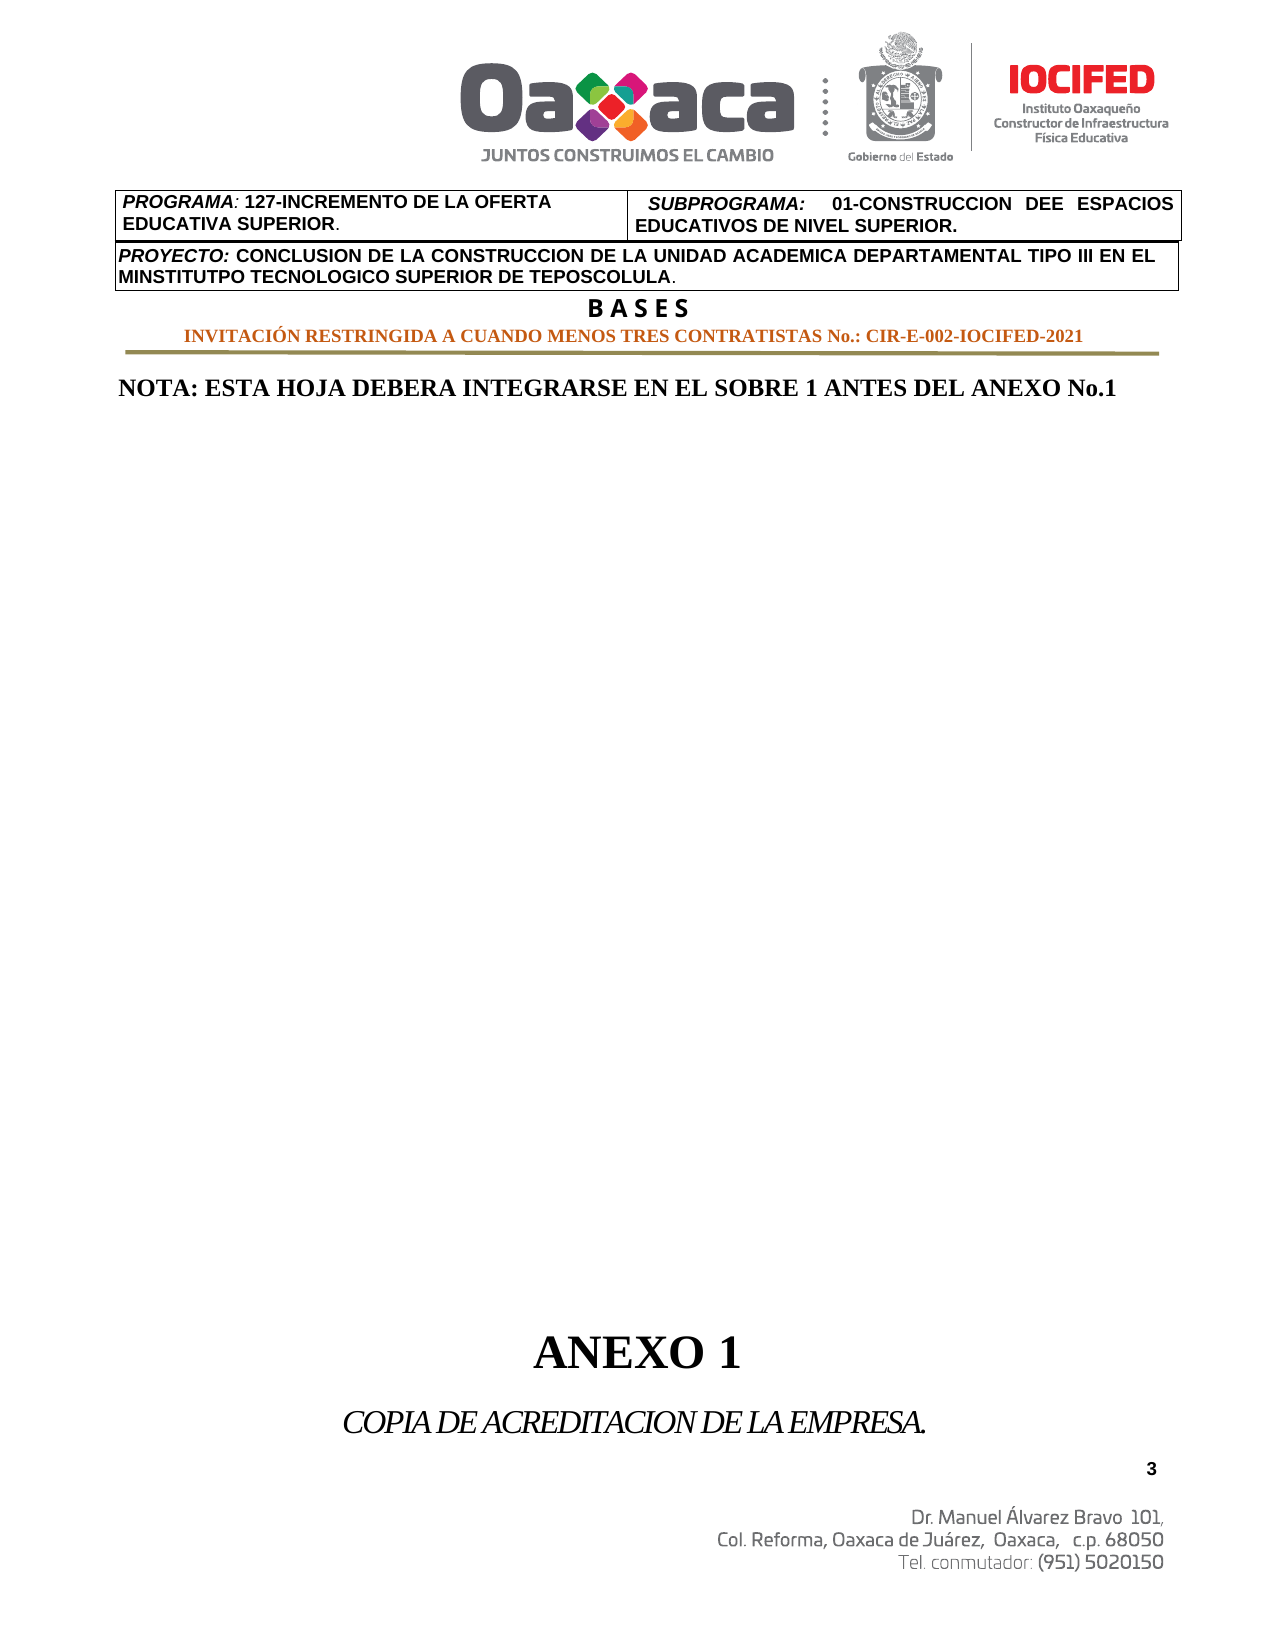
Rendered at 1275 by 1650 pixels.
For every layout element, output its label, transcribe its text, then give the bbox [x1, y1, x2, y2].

text NOTA: ESTA HOJA DEBERA INTEGRARSE EN EL SOBRE 1 ANTES DEL ANEXO No.1 [118, 373, 1157, 402]
subtitle ANEXO 1 [118, 1324, 1157, 1379]
text COPIA DE ACREDITACION DE [118, 1402, 1157, 1440]
